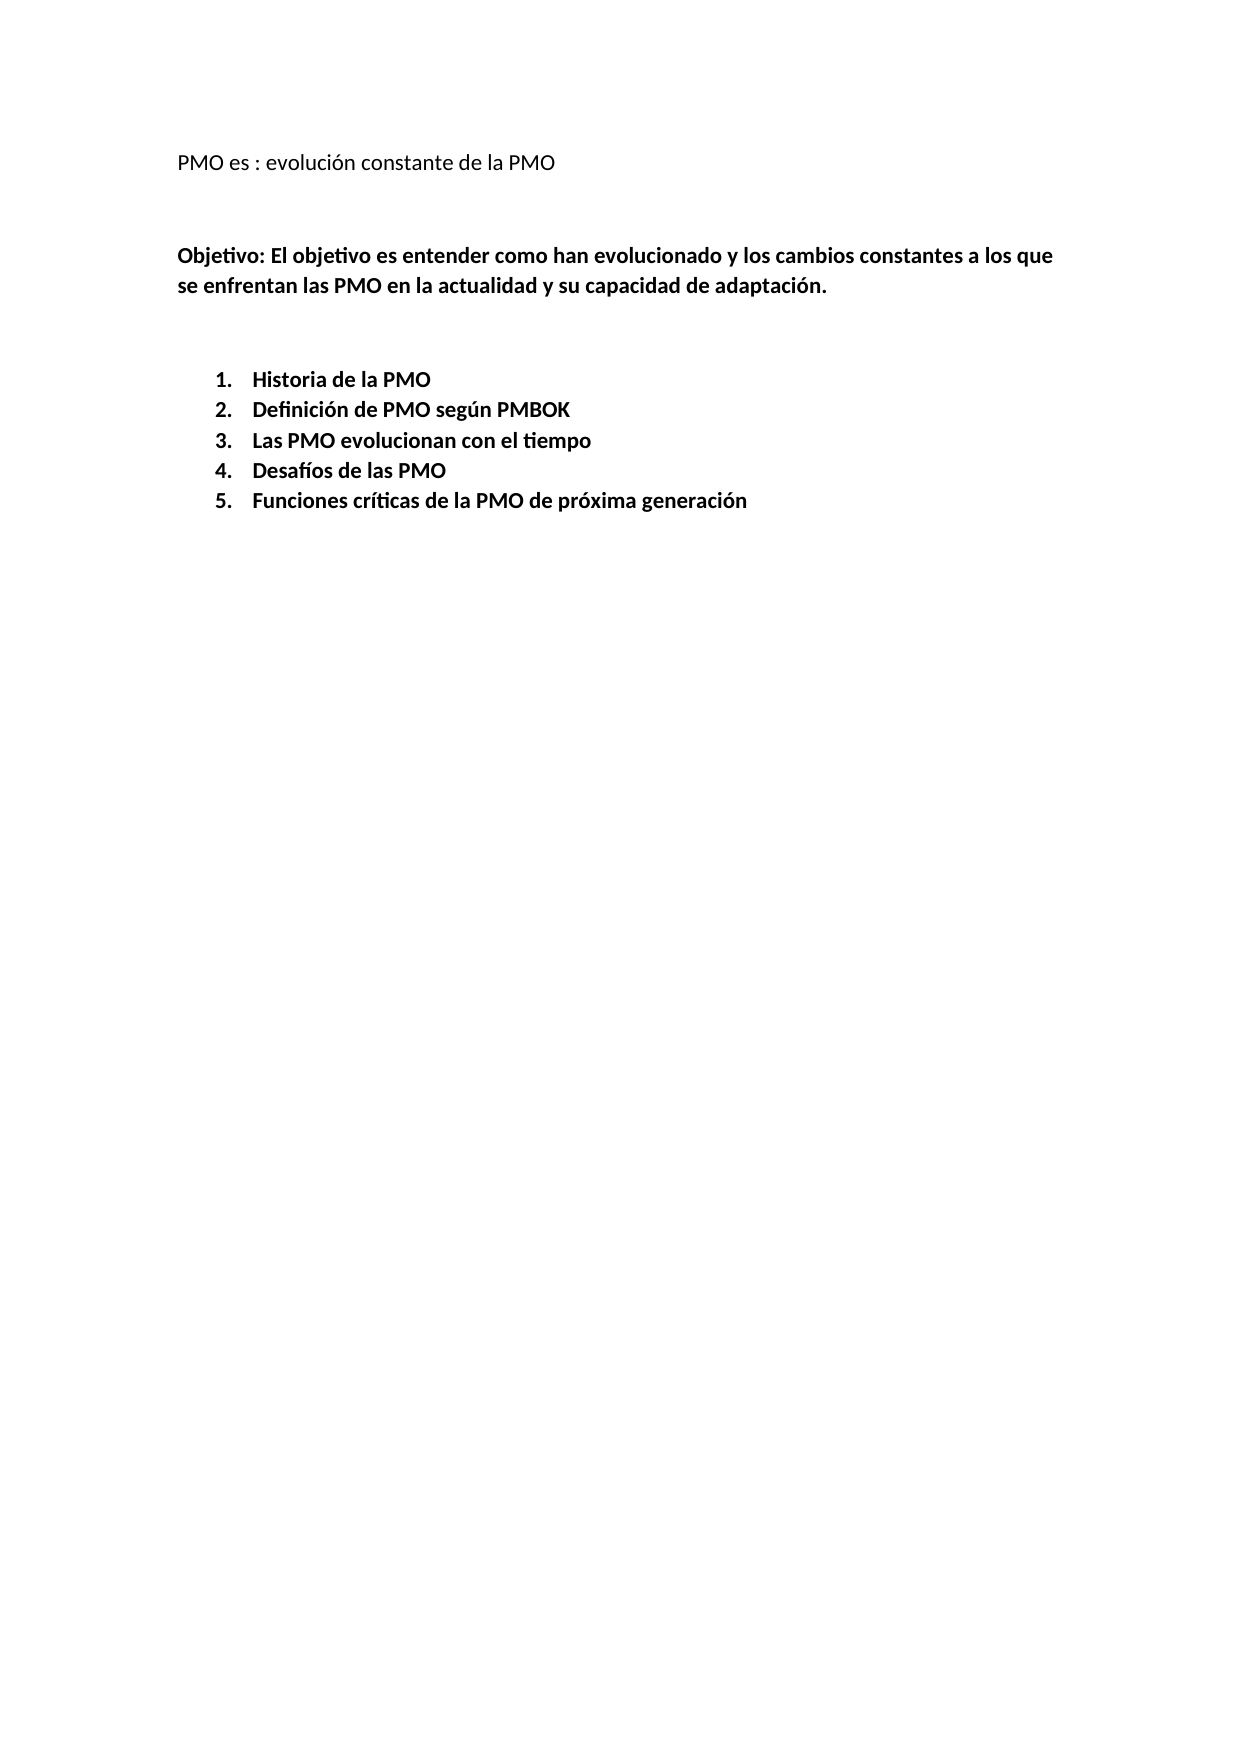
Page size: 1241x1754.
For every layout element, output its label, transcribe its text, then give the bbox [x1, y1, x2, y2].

list Desafíos de las PMO [215, 456, 1063, 484]
list Definición de PMO según PMBOK [215, 396, 1063, 423]
text PMO es : evolución constante de la PMO [177, 148, 1063, 176]
list Historia de la PMO [215, 365, 1063, 393]
text Objetivo: El objetivo es entender como han evolucionado y los cambios constantes a los que se enfrentan las PMO en la actualidad y su capacidad de adaptación. [177, 241, 1063, 299]
list Las PMO evolucionan con el tiempo [215, 426, 1063, 454]
list Funciones críticas de la PMO de próxima generación [215, 486, 1063, 514]
